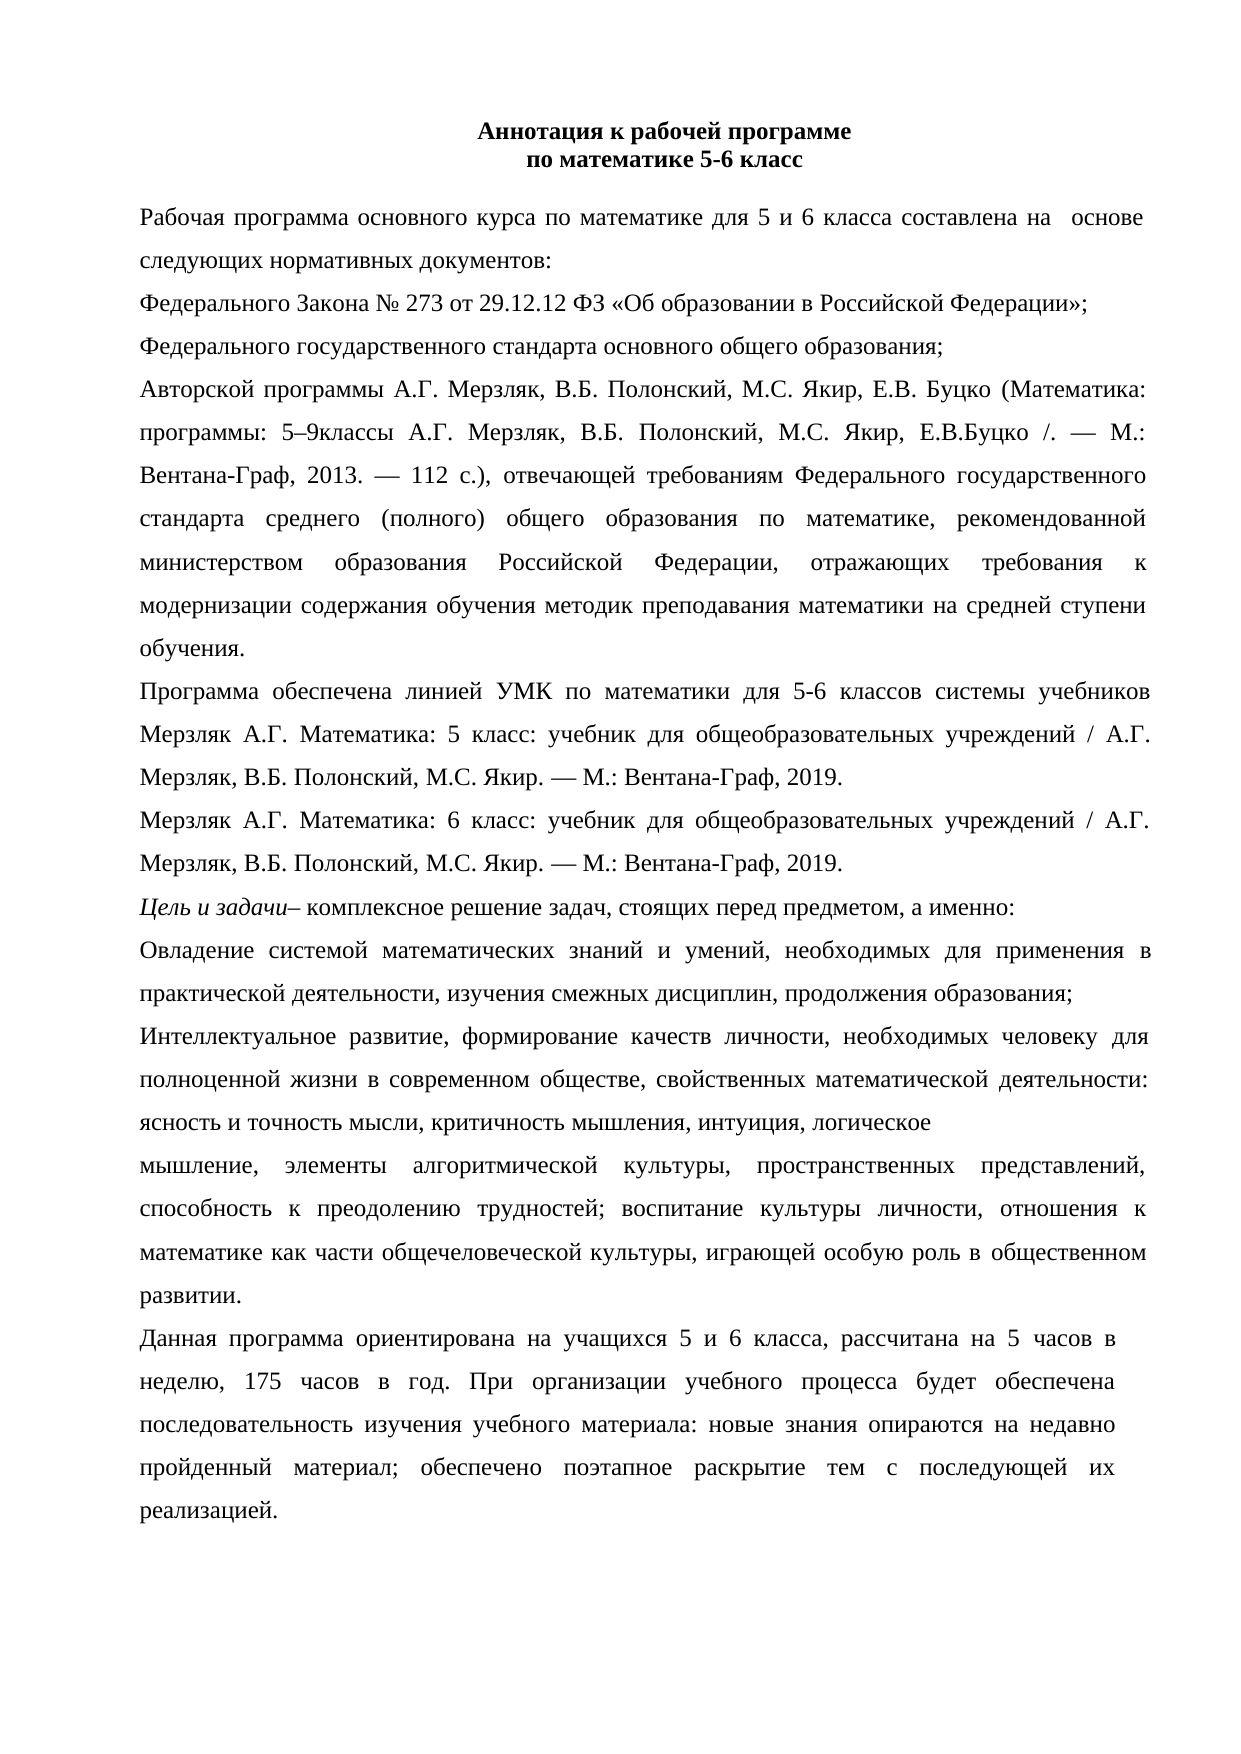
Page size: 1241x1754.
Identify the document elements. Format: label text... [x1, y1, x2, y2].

title по математике 5-6 класс [377, 144, 951, 173]
title Аннотация к рабочей программе [377, 116, 951, 144]
text Интеллектуальное развитие, формирование качеств личности, необходимых человеку для полноценной жизни в современном обществе, свойственных математической деятельности: ясность и точность мысли, критичность мышления, интуиция, логическое [139, 1021, 1148, 1136]
text Федерального государственного стандарта основного общего образования; [139, 331, 1176, 360]
text Авторской программы А.Г. Мерзляк, В.Б. Полонский, М.С. Якир, Е.В. Буцко (Математика: программы: 5–9классы А.Г. Мерзляк, В.Б. Полонский, М.С. Якир, Е.В.Буцко /. — М.: Вентана-Граф, 2013. — 112 с.), отвечающей требованиям Федерального государственного стандарта среднего (полного) общего образования по математике, рекомендованной министерством образования Российской Федерации, отражающих требования к модернизации содержания обучения методик преподавания математики на средней ступени обучения. [139, 374, 1146, 662]
text Федерального Закона № 273 от 29.12.12 ФЗ «Об образовании в Российской Федерации»; [139, 288, 1176, 317]
text Овладение системой математических знаний и умений, необходимых для применения в практической деятельности, изучения смежных дисциплин, продолжения образования; [139, 935, 1151, 1007]
text Программа обеспечена линией УМК по математики для 5-6 классов системы учебников Мерзляк А.Г. Математика: 5 класс: учебник для общеобразовательных учреждений / А.Г. Мерзляк, В.Б. Полонский, М.С. Якир. — М.: Вентана-Граф, 2019. [139, 676, 1152, 791]
text мышление, элементы алгоритмической культуры, пространственных представлений, способность к преодолению трудностей; воспитание культуры личности, отношения к математике как части общечеловеческой культуры, играющей особую роль в общественном развитии. [139, 1150, 1146, 1308]
list Цель и задачи– комплексное решение задач, стоящих перед предметом, а именно: [139, 892, 1176, 920]
text Мерзляк А.Г. Математика: 6 класс: учебник для общеобразовательных учреждений / А.Г. Мерзляк, В.Б. Полонский, М.С. Якир. — М.: Вентана-Граф, 2019. [139, 805, 1151, 877]
list Рабочая программа основного курса по математике для 5 и 6 класса составлена на основе следующих нормативных документов: [139, 202, 1143, 273]
list Данная программа ориентирована на учащихся 5 и 6 класса, рассчитана на 5 часов в неделю, 175 часов в год. При организации учебного процесса будет обеспечена последовательность изучения учебного материала: новые знания опираются на недавно пройденный материал; обеспечено поэтапное раскрытие тем с последующей их реализацией. [139, 1323, 1116, 1524]
